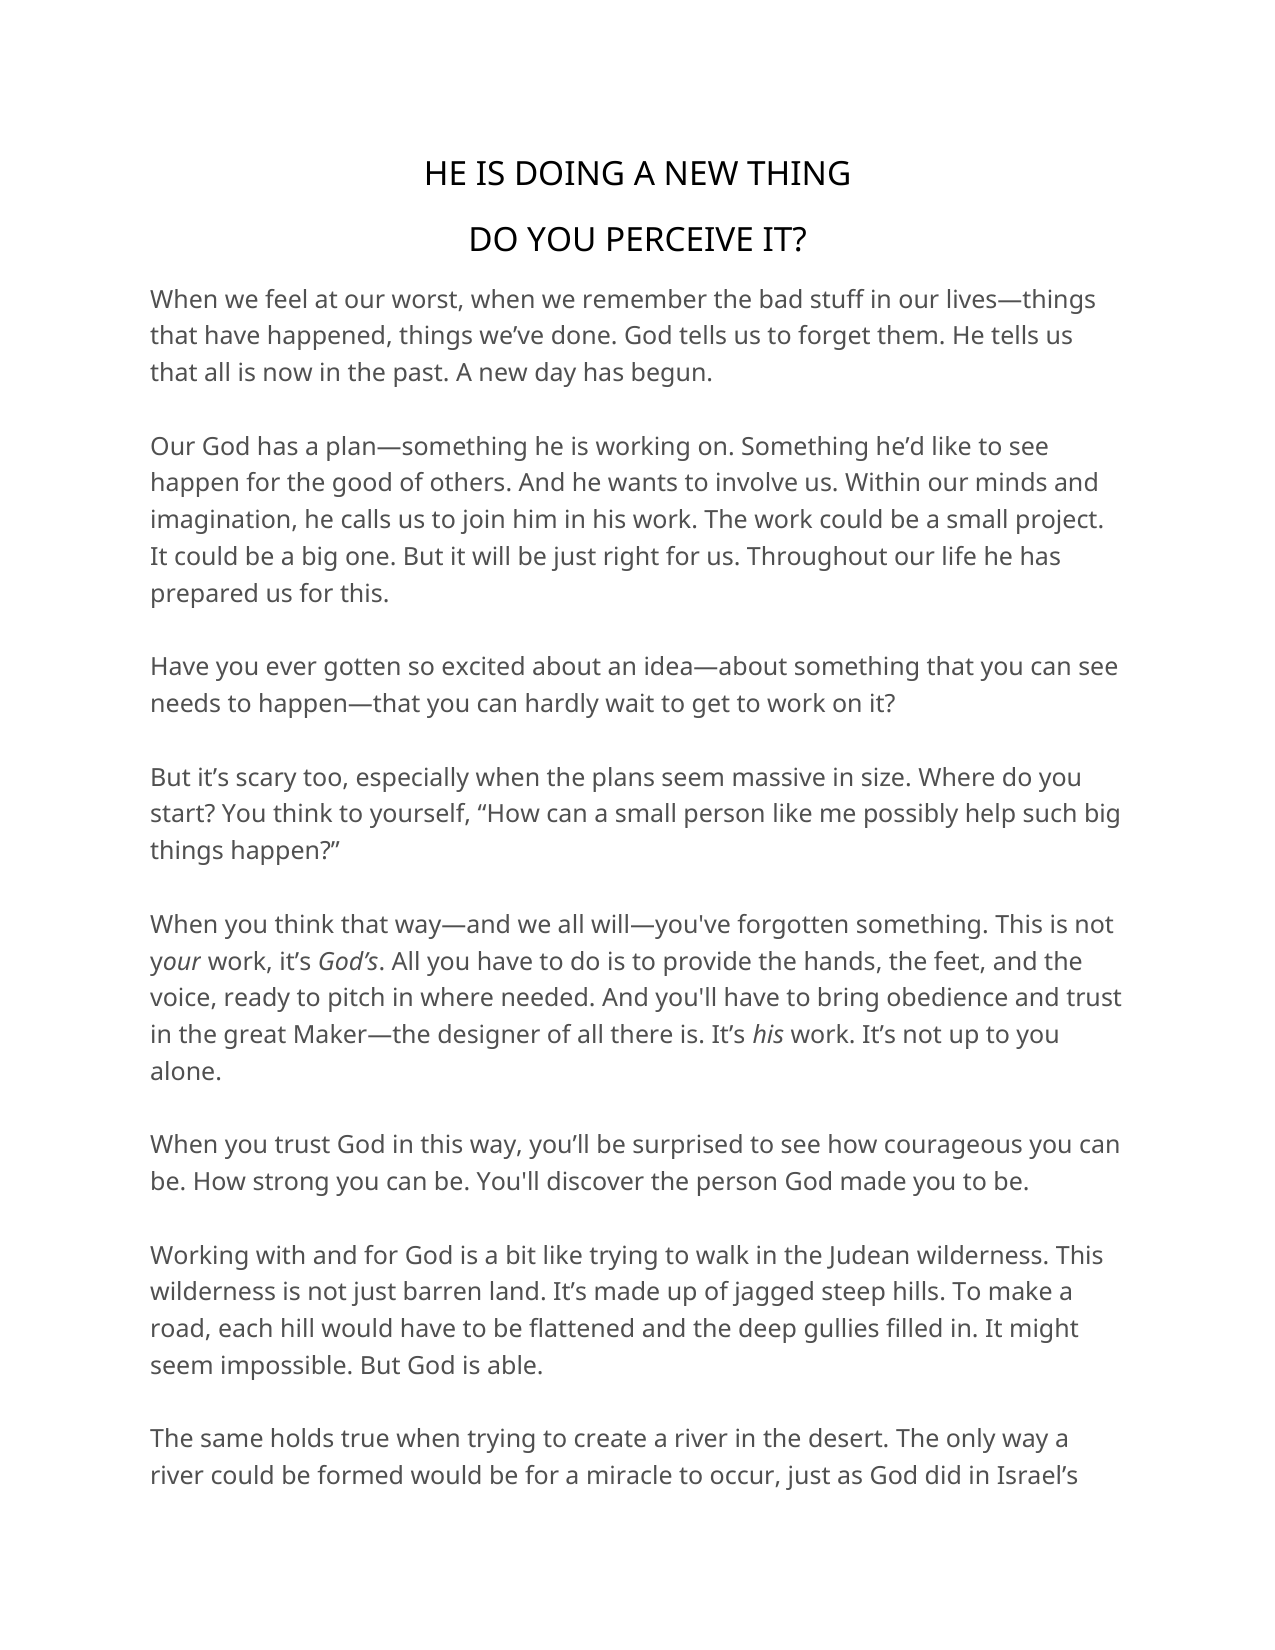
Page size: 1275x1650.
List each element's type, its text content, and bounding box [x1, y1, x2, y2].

text DO YOU PERCEIVE IT? [150, 216, 1125, 261]
text HE IS DOING A NEW THING [150, 150, 1125, 195]
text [150, 281, 1125, 1492]
